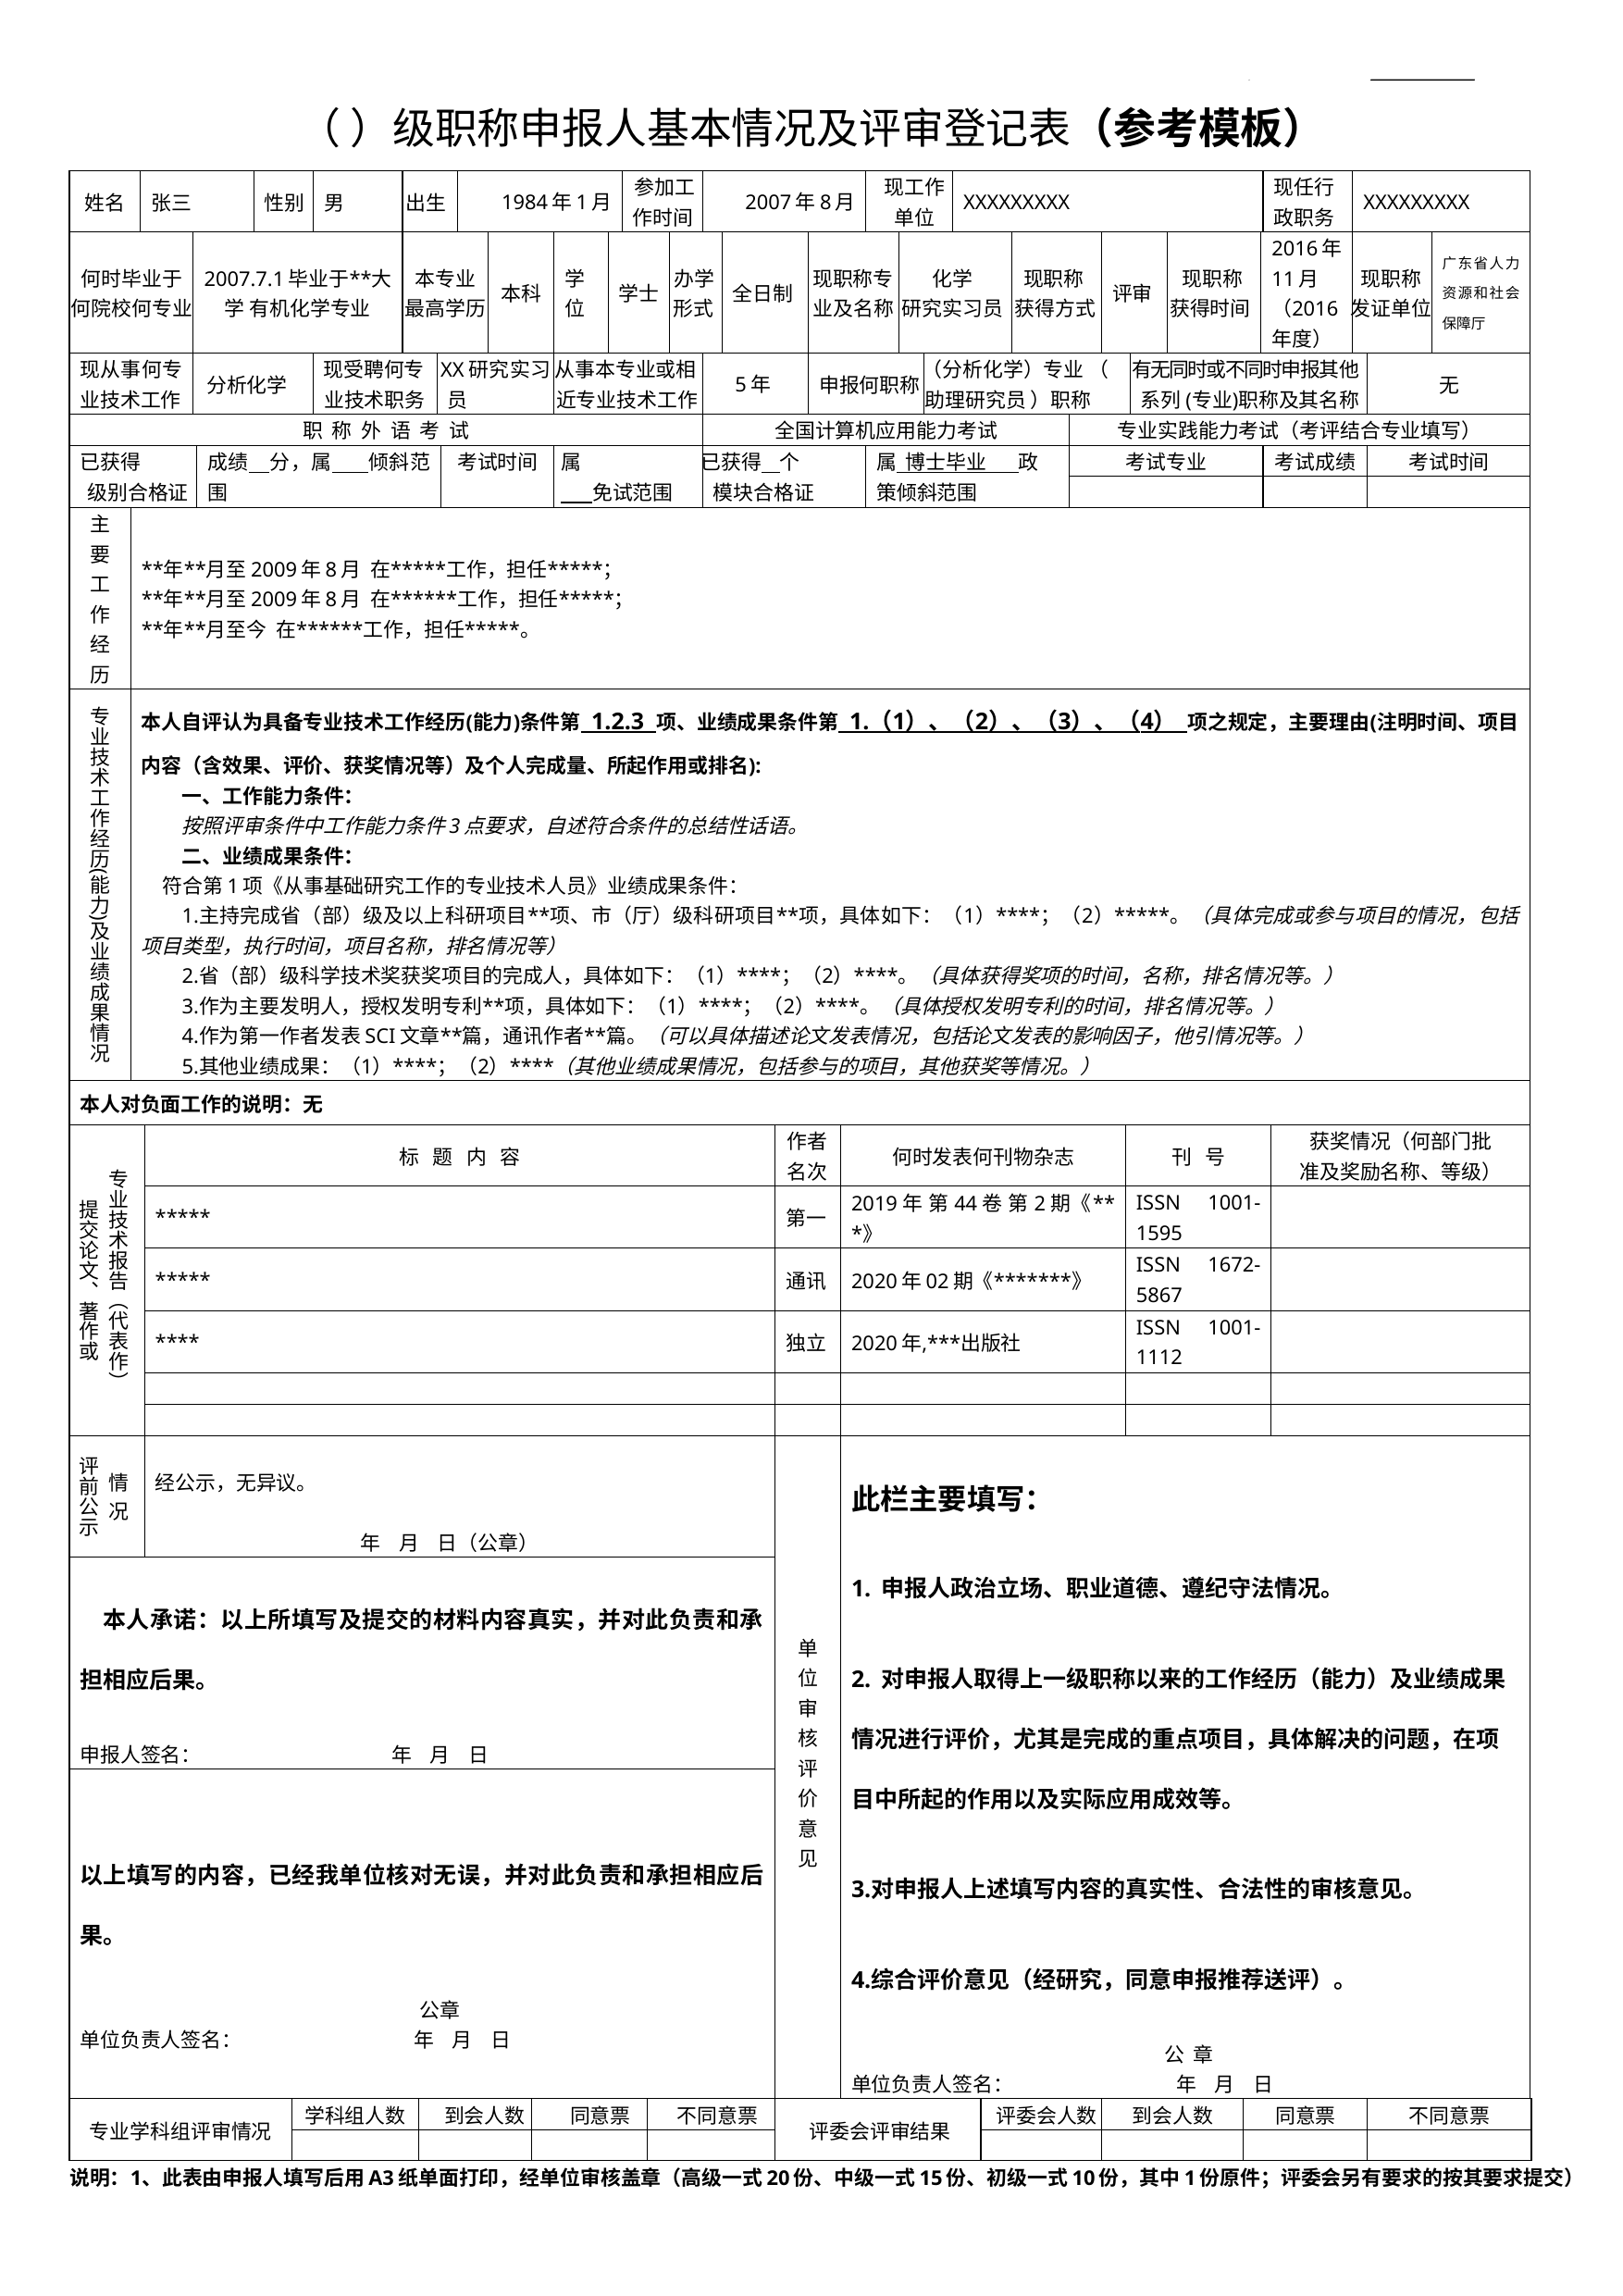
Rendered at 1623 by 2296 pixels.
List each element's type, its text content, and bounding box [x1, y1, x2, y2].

table_header 男 [314, 171, 402, 231]
table_cell 以上填写的内容，已经我单位核对无误，并对此负责和承担相应后果。 公章 单位负责人签名： 年 月 日 [70, 1769, 774, 2098]
table_cell 2019年 第44卷 第2期《***》 [841, 1186, 1125, 1247]
table_cell 考试专业 [1070, 446, 1262, 476]
table_cell [775, 1373, 840, 1404]
table_cell [1264, 477, 1367, 507]
table_cell 第一 [775, 1186, 840, 1247]
table_cell 评委会人数 [982, 2099, 1101, 2129]
table_cell XX研究实习员 [438, 354, 553, 414]
table_cell 专业学科组评审情况 [70, 2099, 291, 2160]
table_cell 现从事何专业技术工作 [70, 354, 192, 414]
table_cell 何时毕业于 何院校何专业 [70, 232, 192, 353]
table_header 参加工 作时间 [623, 171, 702, 231]
table_cell （分析化学）专业 （ 助理研究员 ）职称 [924, 354, 1130, 414]
table_cell **年**月至2009年8月 在*****工作，担任*****； **年**月至2009年8月 在******工作，担任*****； **年**月至今 在******工作，担任*****。 [131, 508, 1530, 689]
table_cell [1244, 2130, 1367, 2160]
table_cell 已获得 级别合格证 [70, 446, 196, 507]
table_cell [841, 1405, 1125, 1435]
table_cell [1070, 477, 1262, 507]
table_cell 同意票 [532, 2099, 647, 2129]
table_cell 通讯 [775, 1248, 840, 1310]
table_cell ***** [145, 1248, 774, 1310]
table_cell [775, 1405, 840, 1435]
table_cell 本人承诺：以上所填写及提交的材料内容真实，并对此负责和承担相应后果。 申报人签名： 年 月 日 [70, 1558, 774, 1769]
table_cell [1271, 1373, 1530, 1404]
table_cell 无 [1368, 354, 1530, 414]
table_cell [1368, 477, 1530, 507]
table_cell [841, 1373, 1125, 1404]
table_cell [292, 2130, 418, 2160]
table_cell 何时发表何刊物杂志 [841, 1125, 1125, 1185]
table_cell ***** [145, 1186, 774, 1247]
table_cell [419, 2130, 531, 2160]
table_header 现任行 政职务 [1264, 171, 1352, 231]
table_cell 本人自评认为具备专业技术工作经历(能力)条件第 1.2.3 项、业绩成果条件第 1.（1）、（2）、（3）、（4） 项之规定，主要理由(注明时间、项目内容（含效果、评价、获奖情况等）及个人完成量、所起作用或排名): 一、工作能力条件： 按照评审条件中工作能力条件3点要求，自述符合条件的总结性话语。 二、业绩成果条件： 符合第1项《从事基础研究工作的专业技术人员》业绩成果条件： 主持完成省（部）级及以上科研项目**项、市（厅）级科研项目**项，具体如下：（1）****；（2）*****。（具体完成或参与项目的情况，包括项目类型，执行时间，项目名称，排名情况等） 省（部）级科学技术奖获奖项目的完成人，具体如下：（1）****；（2）****。（具体获得奖项的时间，名称，排名情况等。） 作为主要发明人，授权发明专利**项，具体如下：（1）****；（2）****。（具体授权发明专利的时间，排名情况等。） 4.作为第一作者发表SCI文章**篇，通讯作者**篇。（可以具体描述论文发表情况，包括论文发表的影响因子，他引情况等。） 5.其他业绩成果：（1）****；（2）****（其他业绩成果情况，包括参与的项目，其他获奖等情况。） [131, 689, 1530, 1080]
table_cell 已获得 个 模块合格证 [703, 446, 865, 507]
table_cell 现受聘何专业技术职务 [314, 354, 437, 414]
table_header XXXXXXXXX [1353, 171, 1530, 231]
table_cell 获奖情况（何部门批 准及奖励名称、等级） [1271, 1125, 1530, 1185]
table_cell 考试时间 [1368, 446, 1530, 476]
table_cell [1271, 1186, 1530, 1247]
table_cell 申报何职称 [809, 354, 923, 414]
table_cell 评审 [1102, 232, 1167, 353]
table_cell 不同意票 [1368, 2099, 1530, 2129]
table_cell 广东省人力资源和社会保障厅 [1432, 232, 1530, 353]
table_cell 现职称 发证单位 [1353, 232, 1431, 353]
table_header 张三 [141, 171, 254, 231]
table_cell 属 免试范围 [554, 446, 702, 507]
table_cell 学士 [609, 232, 669, 353]
table_cell 有无同时或不同时申报其他系列 (专业)职称及其名称 [1131, 354, 1367, 414]
table_header 1984年1月 [458, 171, 622, 231]
table_cell 专业实践能力考试（考评结合专业填写） [1070, 415, 1530, 445]
text （ ）级职称申报人基本情况及评审登记表（参考模板） [69, 80, 1554, 170]
table_cell 专业技术工作经历(能力)及业绩成果情况 [70, 689, 130, 1080]
table_header 现工作 单位 [866, 171, 952, 231]
table_cell 情 况 评前公示 [70, 1436, 144, 1557]
table_cell [1271, 1248, 1530, 1310]
text 说明：1、此表由申报人填写后用A3纸单面打印，经单位审核盖章（高级一式20份、中级一式15份、初级一式10份，其中1份原件；评委会另有要求的按其要求提交） [69, 2161, 1610, 2191]
table_cell ISSN 1672-5867 [1126, 1248, 1270, 1310]
table_cell 从事本专业或相近专业技术工作 [554, 354, 702, 414]
table_cell [1126, 1373, 1270, 1404]
table_cell 现职称 获得方式 [1012, 232, 1101, 353]
table_cell 考试成绩 [1264, 446, 1367, 476]
table_cell 考试时间 [441, 446, 553, 507]
table_cell [1368, 2130, 1530, 2160]
table_cell 分析化学 [193, 354, 313, 414]
table_cell 学科组人数 [292, 2099, 418, 2129]
table_cell 刊 号 [1126, 1125, 1270, 1185]
table_cell [532, 2130, 647, 2160]
table_cell 经公示，无异议。 年 月 日（公章） [145, 1436, 774, 1557]
table_cell 单 位 审 核 评 价 意 见 [775, 1436, 840, 2098]
table_cell [648, 2130, 774, 2160]
table_cell 本人对负面工作的说明：无 [70, 1081, 1530, 1124]
table_cell 独立 [775, 1311, 840, 1372]
table_cell [1271, 1311, 1530, 1372]
table_cell [982, 2130, 1101, 2160]
table_cell 属 博士毕业 政策倾斜范围 [866, 446, 1069, 507]
table_cell 此栏主要填写： 申报人政治立场、职业道德、遵纪守法情况。 对申报人取得上一级职称以来的工作经历（能力）及业绩成果情况进行评价，尤其是完成的重点项目，具体解决的问题，在项目中所起的作用以及实际应用成效等。 3.对申报人上述填写内容的真实性、合法性的审核意见。 4.综合评价意见（经研究，同意申报推荐送评）。 公 章 单位负责人签名： 年 月 日 [841, 1436, 1530, 2098]
table_cell 现职称 获得时间 [1168, 232, 1260, 353]
table_header 2007年8月 [703, 171, 865, 231]
table_cell 主 要 工 作 经 历 [70, 508, 130, 689]
table_cell 办学 形式 [670, 232, 722, 353]
table_cell **** [145, 1311, 774, 1372]
table_cell 2020年,***出版社 [841, 1311, 1125, 1372]
table_cell 全国计算机应用能力考试 [703, 415, 1069, 445]
table_header 姓名 [70, 171, 140, 231]
table_header 性别 [254, 171, 313, 231]
table_cell 专业技术报告（代表作） 提交论文、著作或 [70, 1125, 144, 1435]
table_cell 不同意票 [648, 2099, 774, 2129]
table_cell 全日制 [723, 232, 808, 353]
table_cell 到会人数 [1102, 2099, 1243, 2129]
table_cell 2016年11月（2016年度） [1261, 232, 1352, 353]
table_cell 作者 名次 [775, 1125, 840, 1185]
table_cell ISSN 1001-1112 [1126, 1311, 1270, 1372]
table_cell 同意票 [1244, 2099, 1367, 2129]
table_cell 5年 [703, 354, 808, 414]
table_cell 本科 [489, 232, 553, 353]
table_header 出生 [403, 171, 457, 231]
table_cell 化学 研究实习员 [899, 232, 1011, 353]
table_cell 职 称 外 语 考 试 [70, 415, 702, 445]
table_cell 2020年02期《*******》 [841, 1248, 1125, 1310]
table_cell 学位 [554, 232, 608, 353]
table_cell 现职称专 业及名称 [809, 232, 898, 353]
table_cell [145, 1373, 774, 1404]
table_cell [1126, 1405, 1270, 1435]
table_cell 本专业 最高学历 [403, 232, 488, 353]
table_cell 标 题 内 容 [145, 1125, 774, 1185]
table_cell 到会人数 [419, 2099, 531, 2129]
table_cell 成绩 分，属 倾斜范围 [197, 446, 440, 507]
table_cell 评委会评审结果 [775, 2099, 980, 2160]
table_header XXXXXXXXX [953, 171, 1262, 231]
table_cell [145, 1405, 774, 1435]
table_cell 2007.7.1毕业于**大学 有机化学专业 [193, 232, 402, 353]
table_cell ISSN 1001-1595 [1126, 1186, 1270, 1247]
table_cell [1271, 1405, 1530, 1435]
table_cell [1102, 2130, 1243, 2160]
